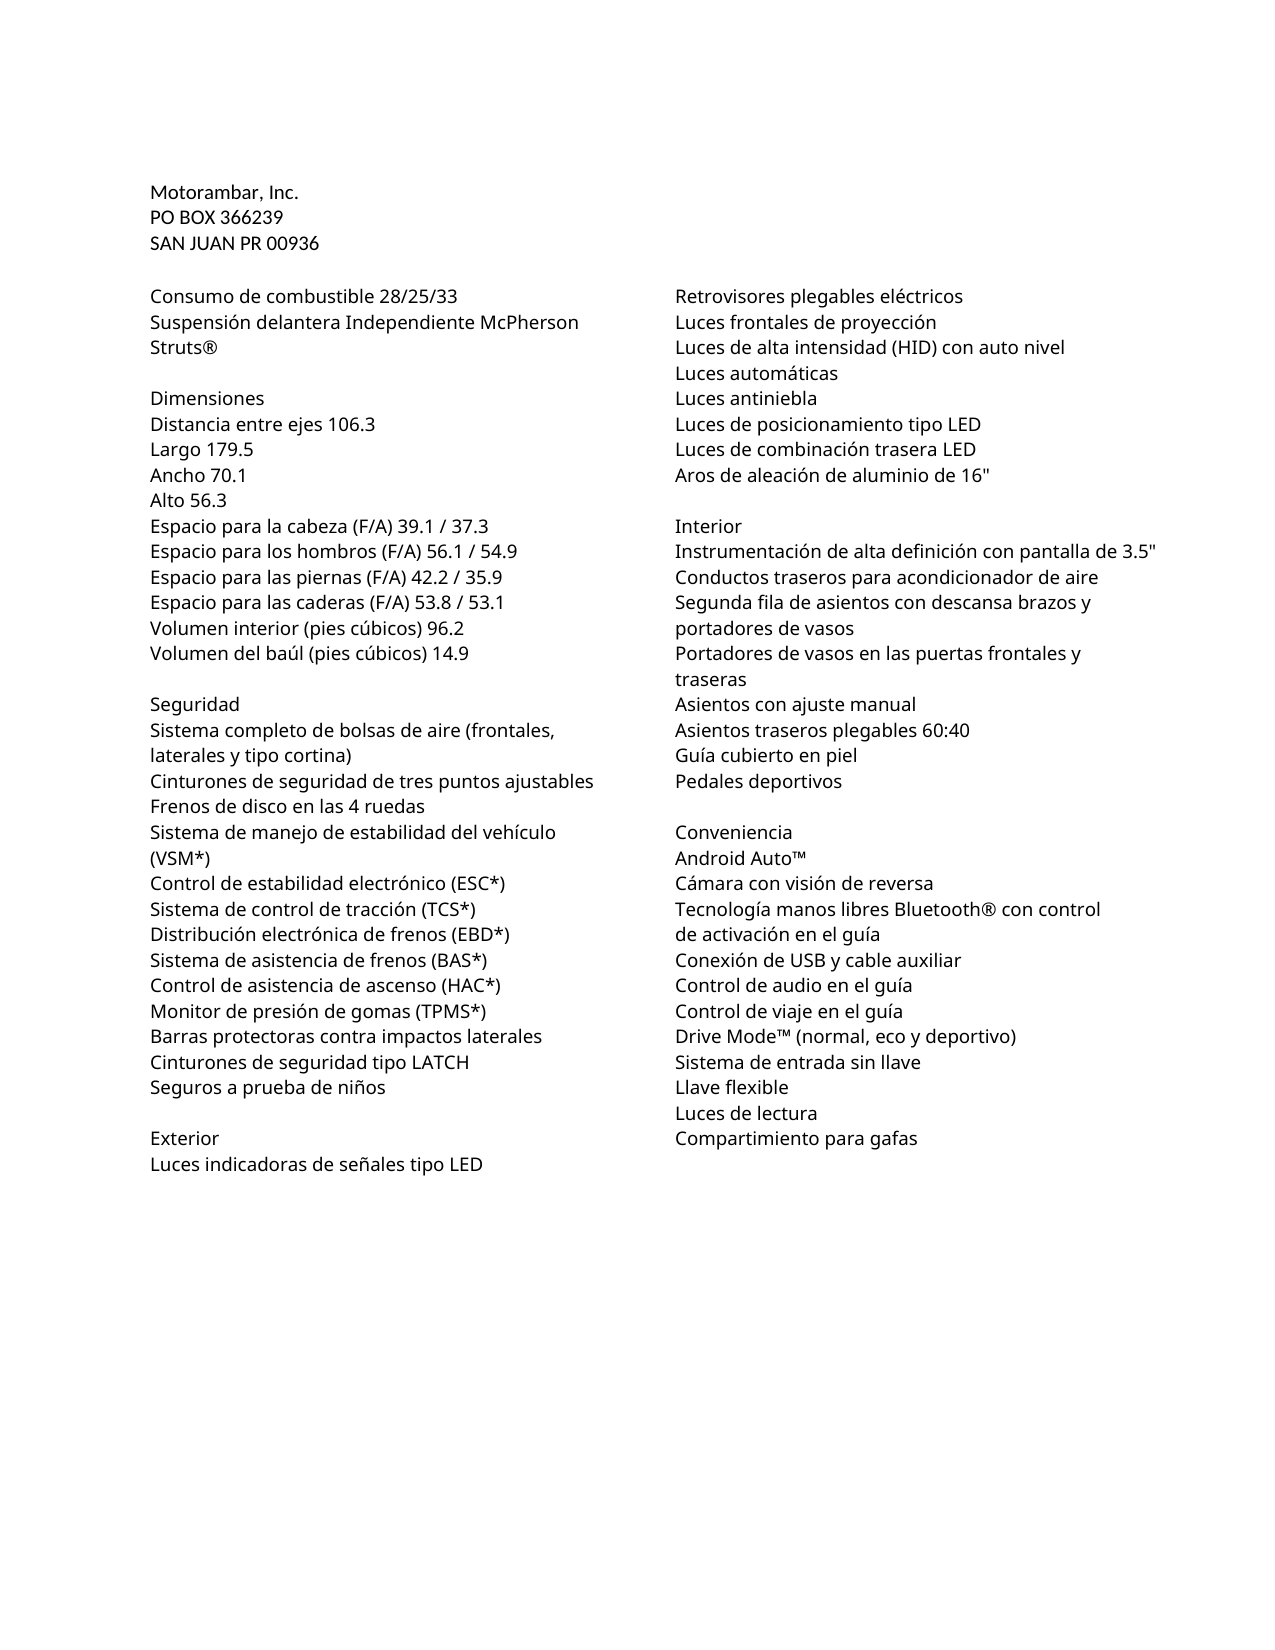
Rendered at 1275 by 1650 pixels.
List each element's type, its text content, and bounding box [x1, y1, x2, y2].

text Monitor de presión de gomas (TPMS*) [150, 998, 600, 1023]
text Sistema completo de bolsas de aire (frontales, laterales y tipo cortina) [150, 717, 600, 768]
text Consumo de combustible 28/25/33 [150, 283, 600, 309]
text Segunda fila de asientos con descansa brazos y portadores de vasos [675, 590, 1125, 641]
text Control de estabilidad electrónico (ESC*) [150, 870, 600, 896]
text Luces indicadoras de señales tipo LED [150, 1151, 600, 1177]
text Espacio para la cabeza (F/A) 39.1 / 37.3 [150, 513, 600, 539]
text Interior [675, 513, 1125, 539]
text Tecnología manos libres Bluetooth® con control de activación en el guía [675, 896, 1125, 947]
text Conveniencia [675, 819, 1125, 845]
text Luces de alta intensidad (HID) con auto nivel [675, 334, 1125, 360]
text Distribución electrónica de frenos (EBD*) [150, 921, 600, 947]
text Compartimiento para gafas [675, 1126, 1125, 1151]
text Conductos traseros para acondicionador de aire [675, 564, 1125, 590]
text Volumen interior (pies cúbicos) 96.2 [150, 615, 600, 641]
text Exterior [150, 1126, 600, 1151]
text Seguridad [150, 692, 600, 717]
text Conexión de USB y cable auxiliar [675, 947, 1125, 972]
text Ancho 70.1 [150, 462, 600, 488]
text Volumen del baúl (pies cúbicos) 14.9 [150, 641, 600, 666]
text Luces de combinación trasera LED [675, 437, 1125, 462]
text Drive Mode™ (normal, eco y deportivo) [675, 1023, 1125, 1049]
text Sistema de control de tracción (TCS*) [150, 896, 600, 921]
text Control de asistencia de ascenso (HAC*) [150, 972, 600, 998]
text Distancia entre ejes 106.3 [150, 411, 600, 437]
text Espacio para los hombros (F/A) 56.1 / 54.9 [150, 539, 600, 564]
text Frenos de disco en las 4 ruedas [150, 794, 600, 819]
text Luces de posicionamiento tipo LED [675, 411, 1125, 437]
text Android Auto™ [675, 845, 1125, 870]
text Instrumentación de alta definición con pantalla de 3.5" [675, 539, 1162, 564]
text Guía cubierto en piel [675, 743, 1125, 768]
text Luces frontales de proyección [675, 309, 1125, 334]
text Control de audio en el guía [675, 972, 1125, 998]
text Asientos con ajuste manual [675, 692, 1125, 717]
text Barras protectoras contra impactos laterales [150, 1023, 600, 1049]
text Llave flexible [675, 1074, 1125, 1100]
text Control de viaje en el guía [675, 998, 1125, 1023]
text Sistema de asistencia de frenos (BAS*) [150, 947, 600, 972]
text Espacio para las piernas (F/A) 42.2 / 35.9 [150, 564, 600, 590]
text Sistema de manejo de estabilidad del vehículo (VSM*) [150, 819, 600, 870]
text Portadores de vasos en las puertas frontales y traseras [675, 641, 1125, 692]
text Espacio para las caderas (F/A) 53.8 / 53.1 [150, 590, 600, 615]
text Largo 179.5 [150, 437, 600, 462]
text Cinturones de seguridad de tres puntos ajustables [150, 768, 600, 794]
text Cinturones de seguridad tipo LATCH [150, 1049, 600, 1074]
text Luces automáticas [675, 360, 1125, 386]
text Pedales deportivos [675, 768, 1125, 794]
text Asientos traseros plegables 60:40 [675, 717, 1125, 743]
text Aros de aleación de aluminio de 16" [675, 462, 1125, 488]
text Retrovisores plegables eléctricos [675, 283, 1125, 309]
text Seguros a prueba de niños [150, 1074, 600, 1100]
text Dimensiones [150, 386, 600, 411]
text Luces antiniebla [675, 386, 1125, 411]
text Sistema de entrada sin llave [675, 1049, 1125, 1074]
text Cámara con visión de reversa [675, 870, 1125, 896]
text Suspensión delantera Independiente McPherson Struts® [150, 309, 600, 360]
text Alto 56.3 [150, 488, 600, 513]
text Luces de lectura [675, 1100, 1125, 1126]
